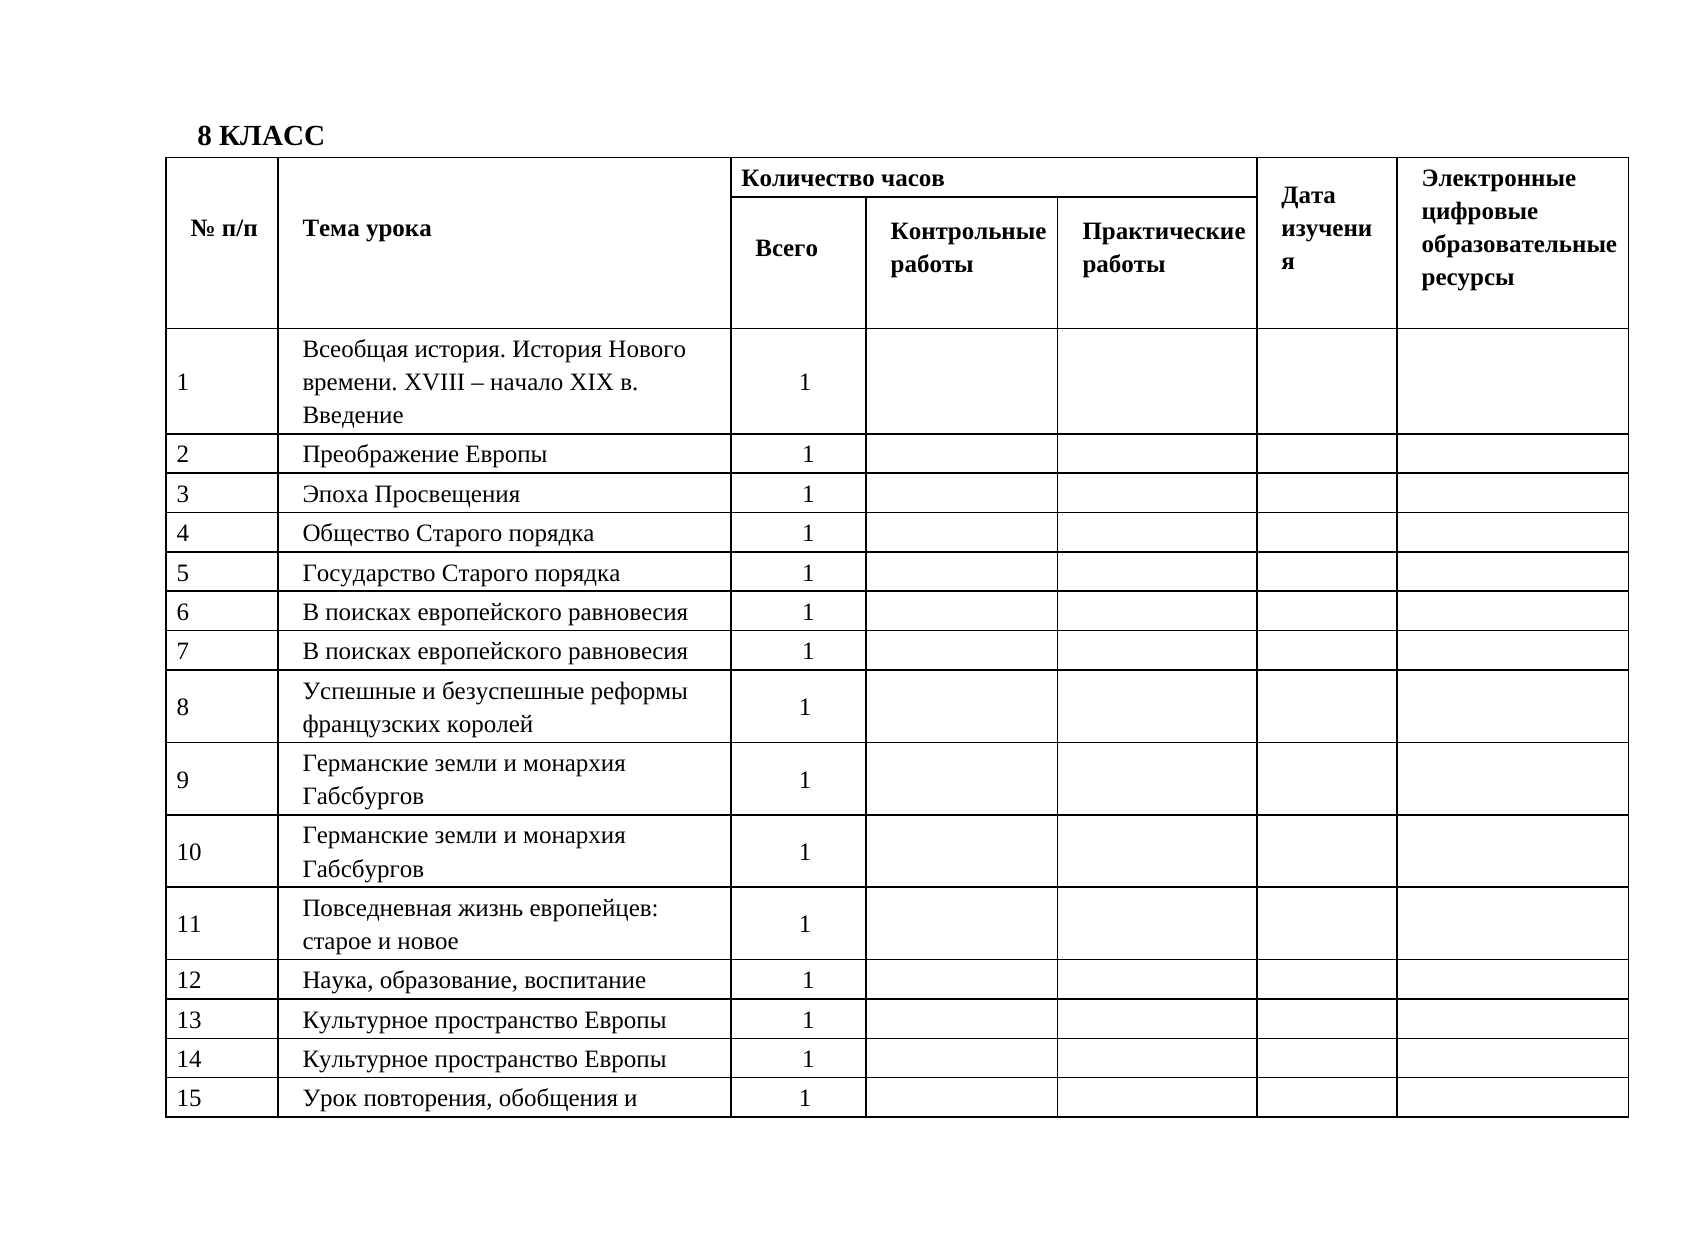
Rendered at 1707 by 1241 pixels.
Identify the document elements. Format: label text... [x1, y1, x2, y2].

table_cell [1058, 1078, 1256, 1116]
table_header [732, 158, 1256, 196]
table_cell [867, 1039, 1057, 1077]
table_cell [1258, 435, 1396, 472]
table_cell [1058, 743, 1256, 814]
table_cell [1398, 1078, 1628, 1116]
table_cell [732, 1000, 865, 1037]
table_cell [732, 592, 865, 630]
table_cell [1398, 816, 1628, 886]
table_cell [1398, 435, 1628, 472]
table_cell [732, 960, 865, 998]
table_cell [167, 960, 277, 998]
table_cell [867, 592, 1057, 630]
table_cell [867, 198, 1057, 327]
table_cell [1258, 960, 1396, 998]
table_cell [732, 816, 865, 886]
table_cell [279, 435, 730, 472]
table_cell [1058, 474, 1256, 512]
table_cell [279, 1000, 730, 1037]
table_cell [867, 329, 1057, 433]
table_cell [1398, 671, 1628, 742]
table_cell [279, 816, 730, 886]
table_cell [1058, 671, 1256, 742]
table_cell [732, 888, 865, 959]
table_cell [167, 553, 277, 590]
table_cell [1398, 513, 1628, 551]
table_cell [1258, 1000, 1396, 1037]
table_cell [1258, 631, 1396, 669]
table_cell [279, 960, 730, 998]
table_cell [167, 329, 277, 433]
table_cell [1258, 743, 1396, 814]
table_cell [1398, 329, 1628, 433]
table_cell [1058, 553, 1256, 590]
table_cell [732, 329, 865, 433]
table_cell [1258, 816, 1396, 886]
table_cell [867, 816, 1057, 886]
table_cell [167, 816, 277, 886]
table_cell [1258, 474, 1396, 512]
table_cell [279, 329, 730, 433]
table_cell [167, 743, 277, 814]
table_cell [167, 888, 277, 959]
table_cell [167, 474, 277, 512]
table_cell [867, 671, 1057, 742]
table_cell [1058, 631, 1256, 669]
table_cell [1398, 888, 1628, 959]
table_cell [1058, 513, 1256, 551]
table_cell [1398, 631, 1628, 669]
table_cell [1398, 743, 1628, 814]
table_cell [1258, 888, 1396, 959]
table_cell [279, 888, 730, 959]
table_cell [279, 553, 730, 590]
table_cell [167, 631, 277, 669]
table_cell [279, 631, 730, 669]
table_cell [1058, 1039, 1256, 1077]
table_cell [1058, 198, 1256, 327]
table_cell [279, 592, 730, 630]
text 8 КЛАСС [190, 118, 1618, 152]
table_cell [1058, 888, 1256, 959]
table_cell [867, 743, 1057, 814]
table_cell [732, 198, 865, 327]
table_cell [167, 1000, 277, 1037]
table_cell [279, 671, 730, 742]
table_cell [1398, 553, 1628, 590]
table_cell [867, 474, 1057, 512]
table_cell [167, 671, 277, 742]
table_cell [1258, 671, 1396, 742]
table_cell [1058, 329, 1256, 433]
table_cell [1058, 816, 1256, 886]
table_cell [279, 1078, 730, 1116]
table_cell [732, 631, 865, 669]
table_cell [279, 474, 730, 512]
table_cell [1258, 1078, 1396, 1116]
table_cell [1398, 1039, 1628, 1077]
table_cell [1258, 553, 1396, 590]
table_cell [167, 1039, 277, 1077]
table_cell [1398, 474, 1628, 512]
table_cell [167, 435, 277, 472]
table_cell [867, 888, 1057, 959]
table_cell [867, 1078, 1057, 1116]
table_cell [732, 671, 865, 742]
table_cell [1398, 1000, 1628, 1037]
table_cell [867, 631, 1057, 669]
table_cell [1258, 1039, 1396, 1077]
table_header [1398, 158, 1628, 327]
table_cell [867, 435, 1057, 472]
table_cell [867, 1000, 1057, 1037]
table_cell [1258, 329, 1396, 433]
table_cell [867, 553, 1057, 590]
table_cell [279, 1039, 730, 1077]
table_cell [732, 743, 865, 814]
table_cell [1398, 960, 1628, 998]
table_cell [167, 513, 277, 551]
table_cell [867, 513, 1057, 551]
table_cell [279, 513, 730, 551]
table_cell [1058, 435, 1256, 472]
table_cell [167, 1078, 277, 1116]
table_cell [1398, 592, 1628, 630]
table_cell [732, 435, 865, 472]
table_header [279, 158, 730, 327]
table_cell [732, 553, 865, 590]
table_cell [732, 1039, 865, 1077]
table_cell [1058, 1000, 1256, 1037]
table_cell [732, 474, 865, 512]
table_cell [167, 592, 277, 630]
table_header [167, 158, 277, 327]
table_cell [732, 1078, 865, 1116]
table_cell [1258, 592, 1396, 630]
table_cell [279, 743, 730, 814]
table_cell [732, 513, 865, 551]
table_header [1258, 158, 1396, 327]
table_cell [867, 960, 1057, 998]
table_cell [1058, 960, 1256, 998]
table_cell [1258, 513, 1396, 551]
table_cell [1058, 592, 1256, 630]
